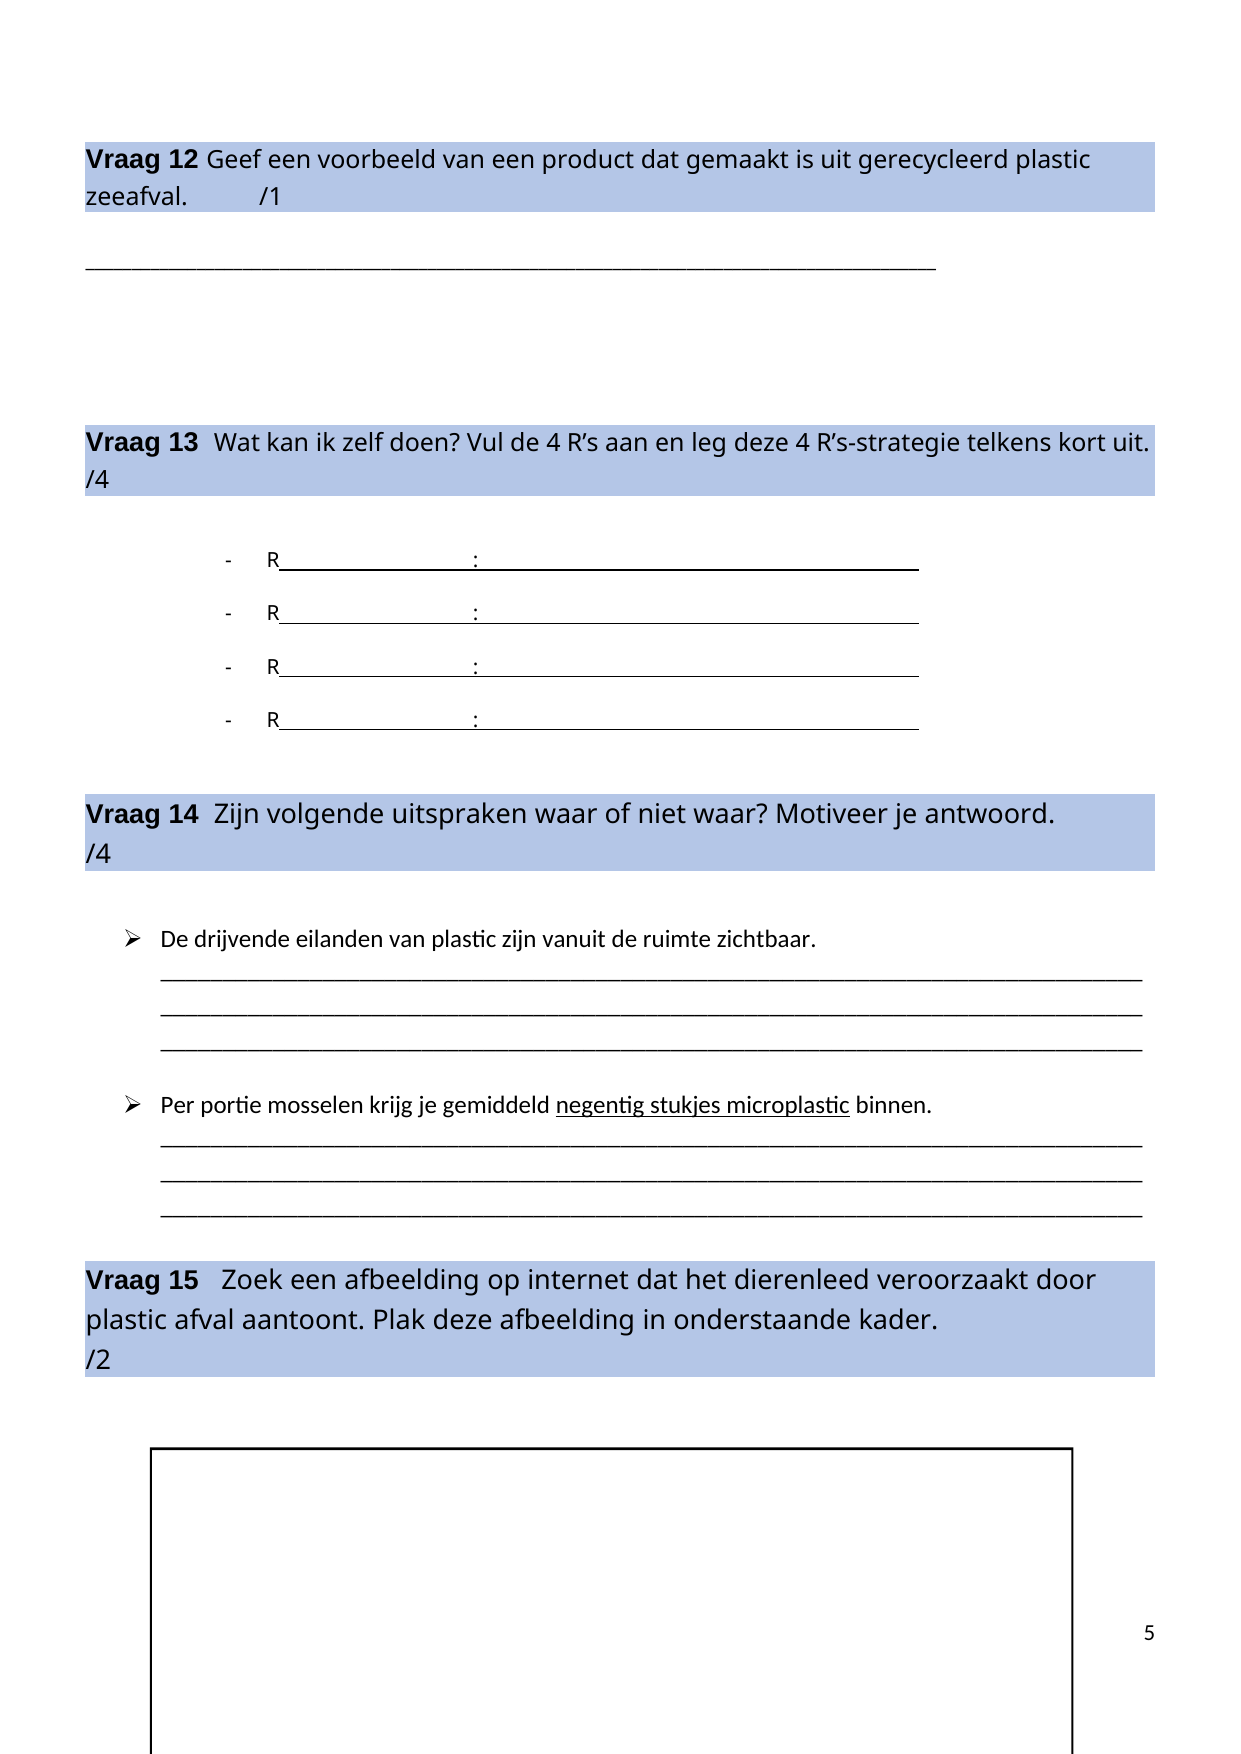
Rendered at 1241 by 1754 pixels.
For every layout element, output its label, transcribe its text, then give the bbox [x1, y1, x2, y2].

list De drijvende eilanden van plastic zijn vanuit de ruimte zichtbaar. [123, 924, 1155, 954]
text - R : [225, 652, 1155, 680]
subtitle Vraag 15 Zoek een afbeelding op internet dat het dierenleed veroorzaakt door plastic afval aantoont. Plak deze afbeelding in onderstaande kader. /2 [85, 1261, 1155, 1377]
list ______________________________________________________________________________________________________________________________________________________________ [160, 954, 1155, 1020]
subtitle Vraag 13 Wat kan ik zelf doen? Vul de 4 R’s aan en leg deze 4 R’s-strategie telkens kort uit. /4 [85, 425, 1155, 496]
list Per portie mosselen krijg je gemiddeld negentig stukjes microplastic binnen. [123, 1090, 1155, 1120]
text - R : [225, 598, 1155, 627]
subtitle Vraag 12 Geef een voorbeeld van een product dat gemaakt is uit gerecycleerd plastic zeeafval. /1 [85, 142, 1155, 212]
text - R : [225, 705, 1155, 733]
text - R : [225, 545, 1155, 574]
text ____________________________________________________________________________________________ [85, 246, 1155, 274]
list ______________________________________________________________________________________________________________________________________________________________ [160, 1120, 1155, 1186]
list _______________________________________________________________________________ [160, 1024, 1155, 1055]
list _______________________________________________________________________________ [160, 1190, 1155, 1221]
subtitle Vraag 14 Zijn volgende uitspraken waar of niet waar? Motiveer je antwoord. /4 [85, 794, 1155, 871]
